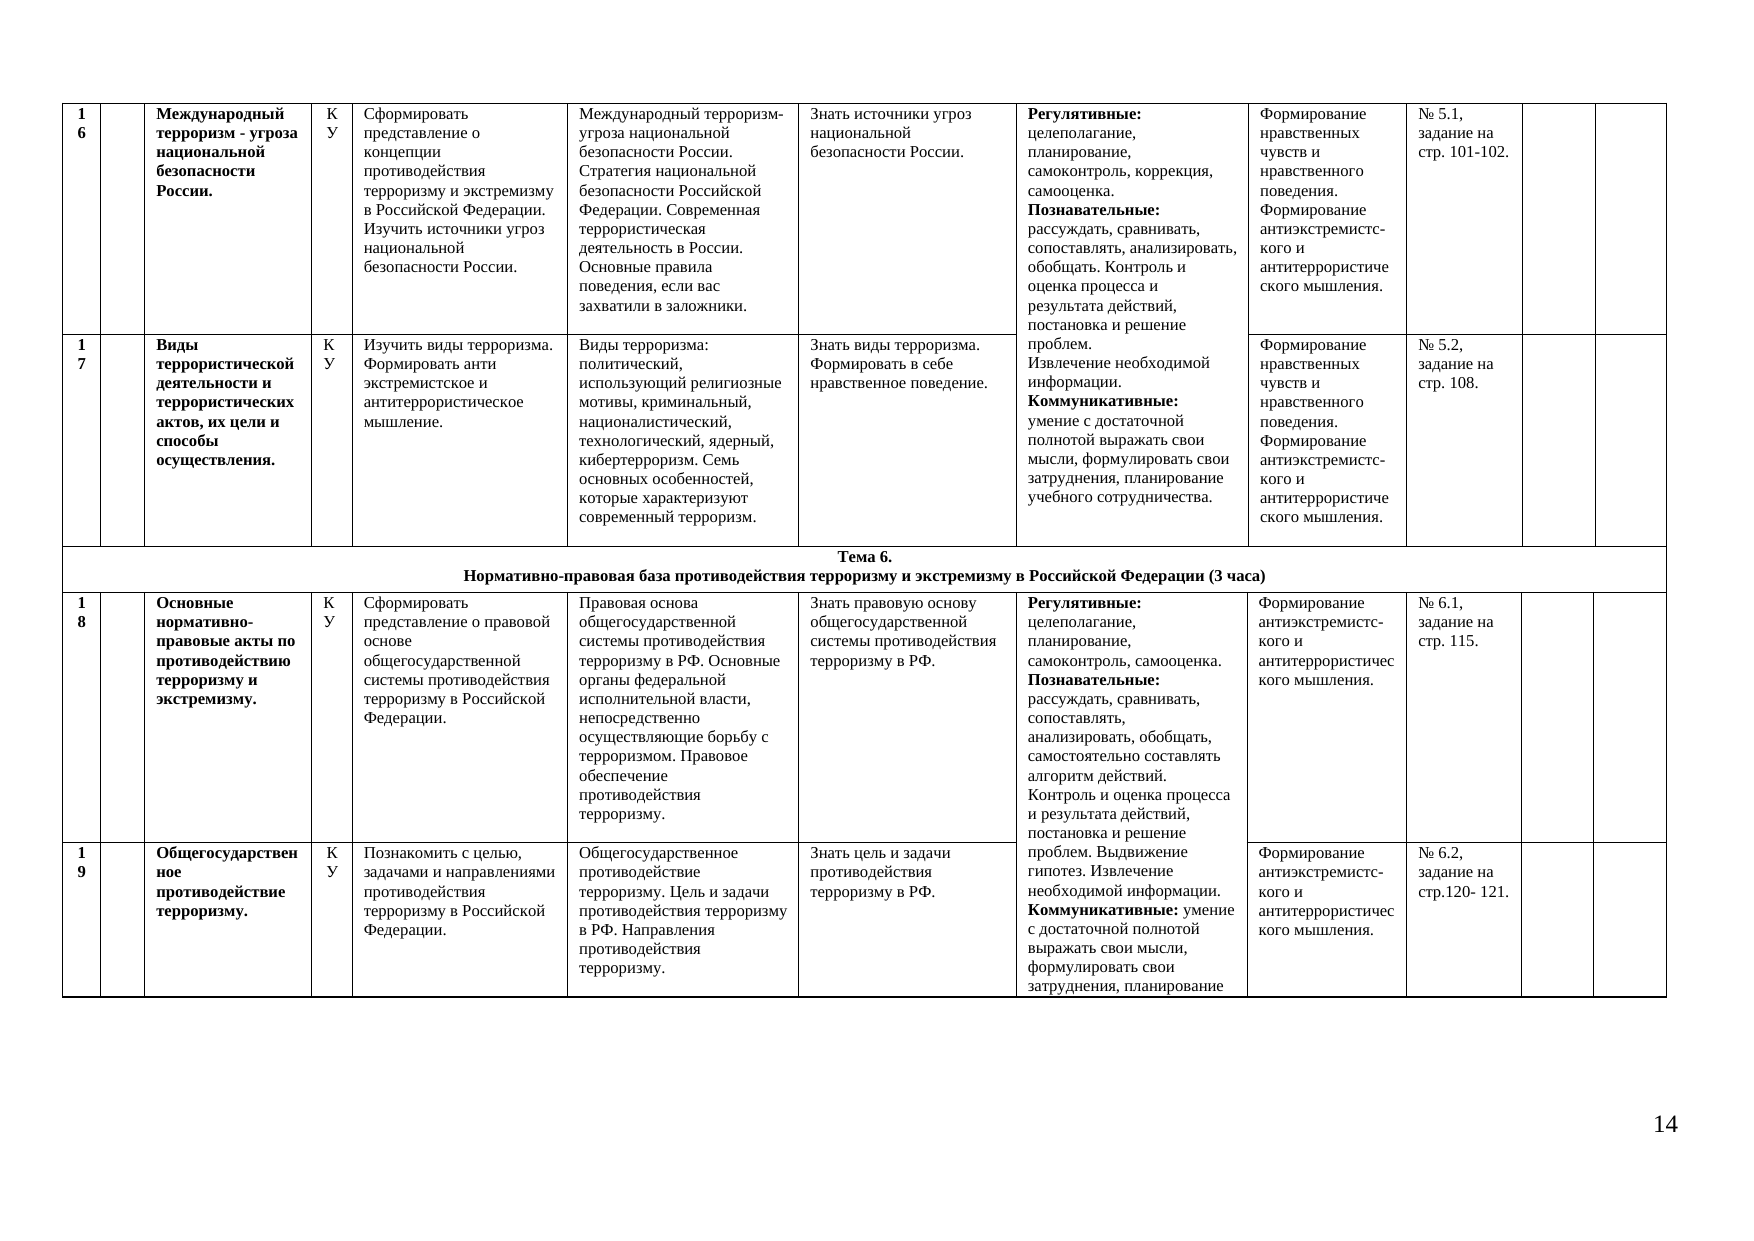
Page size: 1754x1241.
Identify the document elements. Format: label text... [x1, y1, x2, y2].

table_cell [1594, 843, 1666, 996]
table_cell КУ [312, 335, 352, 546]
table_cell Знать виды терроризма. Формировать в себе нравственное поведение. [799, 335, 1016, 546]
table_cell Познакомить с целью, задачами и направлениями противодействия терроризму в Российской Федерации. [353, 843, 567, 996]
table_cell Знать источники угроз национальной безопасности России. [799, 104, 1016, 334]
table_cell [1523, 104, 1595, 334]
table_cell [101, 335, 144, 546]
table_cell Виды терроризма: политический, использующий религиозные мотивы, криминальный, националистический, технологический, ядерный, кибертерроризм. Семь основных особенностей, которые характеризуют современный терроризм. [568, 335, 798, 546]
table_cell [101, 843, 144, 996]
table_cell [1596, 335, 1666, 546]
table_cell [101, 593, 144, 842]
table_cell 16 [63, 104, 100, 334]
table_cell Общегосударственное противодействие терроризму. Цель и задачи противодействия терроризму в РФ. Направления противодействия терроризму. [568, 843, 798, 996]
table_cell Основные нормативно-правовые акты по противодействию терроризму и экстремизму. [145, 593, 311, 842]
table_cell [1594, 593, 1666, 842]
table_cell № 5.1, задание на стр. 101-102. [1407, 104, 1522, 334]
table_cell Международный терроризм - угроза национальной безопасности России. [145, 104, 311, 334]
table_cell 19 [63, 843, 100, 996]
table_cell Формирование нравственных чувств и нравственного поведения. Формирование антиэкстремистс-кого и антитеррористического мышления. [1249, 104, 1406, 334]
table_cell № 5.2, задание на стр. 108. [1407, 335, 1522, 546]
table_cell № 6.2, задание на стр.120- 121. [1407, 843, 1521, 996]
table_cell Изучить виды терроризма. Формировать анти экстремистское и антитеррористическое мышление. [353, 335, 567, 546]
table_cell КУ [312, 843, 352, 996]
table_cell Знать правовую основу общегосударственной системы противодействия терроризму в РФ. [799, 593, 1016, 842]
table_cell Виды террористической деятельности и террористических актов, их цели и способы осуществления. [145, 335, 311, 546]
table_cell Сформировать представление о правовой основе общегосударственной системы противодействия терроризму в Российской Федерации. [353, 593, 567, 842]
table_cell 18 [63, 593, 100, 842]
table_cell Регулятивные: целеполагание, планирование, самоконтроль, самооценка. Познавательные: рассуждать, сравнивать, сопоставлять, анализировать, обобщать, самостоятельно составлять алгоритм действий. Контроль и оценка процесса и результата действий, постановка и решение проблем. Выдвижение гипотез. Извлечение необходимой информации. Коммуникативные: умение с достаточной полнотой выражать свои мысли, формулировать свои затруднения, планирование учебного сотрудничества. Аргументация своего мнения и позиция в коммуникации. [1017, 593, 1247, 996]
table_cell Сформировать представление о концепции противодействия терроризму и экстремизму в Российской Федерации. Изучить источники угроз национальной безопасности России. [353, 104, 567, 334]
table_cell Формирование нравственных чувств и нравственного поведения. Формирование антиэкстремистс-кого и антитеррористического мышления. [1249, 335, 1406, 546]
table_cell [1522, 843, 1593, 996]
table_cell Правовая основа общегосударственной системы противодействия терроризму в РФ. Основные органы федеральной исполнительной власти, непосредственно осуществляющие борьбу с терроризмом. Правовое обеспечение противодействия терроризму. [568, 593, 798, 842]
table_cell Формирование антиэкстремистс-кого и антитеррористического мышления. [1248, 593, 1406, 842]
table_cell Международный терроризм- угроза национальной безопасности России. Стратегия национальной безопасности Российской Федерации. Современная террористическая деятельность в России. Основные правила поведения, если вас захватили в заложники. [568, 104, 798, 334]
table_cell КУ [312, 104, 352, 334]
table_cell № 6.1, задание на стр. 115. [1407, 593, 1521, 842]
table_cell [1522, 593, 1593, 842]
table_cell Общегосударственное противодействие терроризму. [145, 843, 311, 996]
table_cell [1596, 104, 1666, 334]
table_cell КУ [312, 593, 352, 842]
table_cell 17 [63, 335, 100, 546]
table_cell Тема 6. Нормативно-правовая база противодействия терроризму и экстремизму в Российской Федерации (3 часа) [63, 547, 1666, 592]
table_cell Формирование антиэкстремистс-кого и антитеррористического мышления. [1248, 843, 1406, 996]
table_cell [101, 104, 144, 334]
table_cell [1523, 335, 1595, 546]
table_cell Знать цель и задачи противодействия терроризму в РФ. [799, 843, 1016, 996]
table_cell Регулятивные: целеполагание, планирование, самоконтроль, коррекция, самооценка. Познавательные: рассуждать, сравнивать, сопоставлять, анализировать, обобщать. Контроль и оценка процесса и результата действий, постановка и решение проблем. Извлечение необходимой информации. Коммуникативные: умение с достаточной полнотой выражать свои мысли, формулировать свои затруднения, планирование учебного сотрудничества. [1017, 104, 1248, 546]
